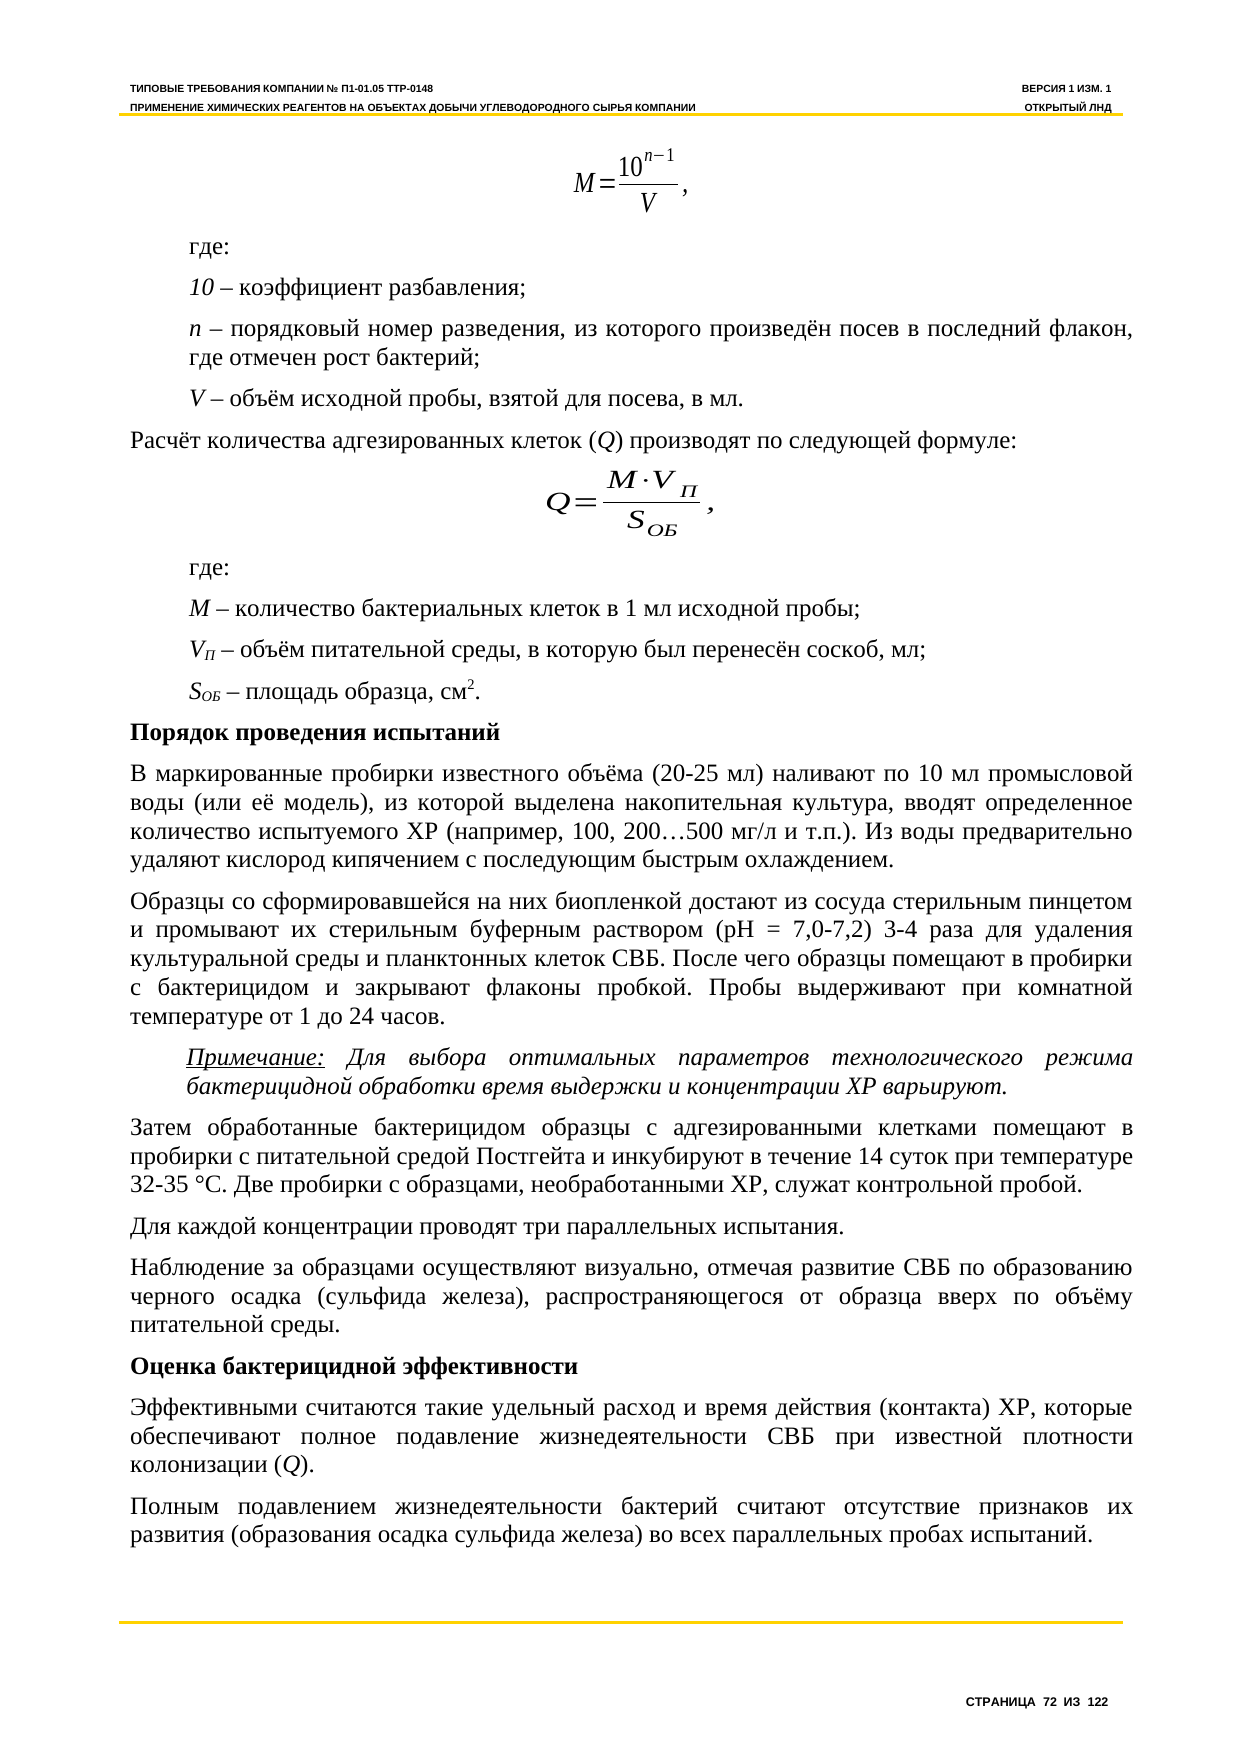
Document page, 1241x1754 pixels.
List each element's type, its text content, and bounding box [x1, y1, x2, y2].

text В маркированные пробирки известного объёма (20-25 мл) наливают по 10 мл промысловой воды (или её модель), из которой выделена накопительная культура, вводят определенное количество испытуемого ХР (например, 100, 200…500 мг/л и т.п.). Из воды предварительно удаляют кислород кипячением с последующим быстрым охлаждением. [130, 758, 1134, 873]
text Эффективными считаются такие удельный расход и время действия (контакта) ХР, которые обеспечивают полное подавление жизнедеятельности СВБ при известной плотности колонизации (Q). [130, 1392, 1134, 1478]
text V – объём исходной пробы, взятой для посева, в мл. [189, 383, 1134, 412]
text Примечание: Для выбора оптимальных параметров технологического режима бактерицидной обработки время выдержки и концентрации ХР варьируют. [186, 1042, 1134, 1099]
text М – количество бактериальных клеток в 1 мл исходной пробы; [189, 593, 1134, 622]
text Для каждой концентрации проводят три параллельных испытания. [130, 1211, 1134, 1239]
text Образцы со сформировавшейся на них биопленкой достают из сосуда стерильным пинцетом и промывают их стерильным буферным раствором (рН = 7,0-7,2) 3-4 раза для удаления культуральной среды и планктонных клеток СВБ. После чего образцы помещают в пробирки с бактерицидом и закрывают флаконы пробкой. Пробы выдерживают при комнатной температуре от 1 до 24 часов. [130, 886, 1134, 1029]
text Расчёт количества адгезированных клеток (Q) производят по следующей формуле: [130, 425, 1134, 453]
text SОБ – площадь образца, см2. [189, 676, 1134, 704]
text n – порядковый номер разведения, из которого произведён посев в последний флакон, где отмечен рост бактерий; [189, 313, 1134, 371]
text Затем обработанные бактерицидом образцы с адгезированными клетками помещают в пробирки с питательной средой Постгейта и инкубируют в течение 14 суток при температуре 32-35 °C. Две пробирки с образцами, необработанными ХР, служат контрольной пробой. [130, 1112, 1134, 1198]
text 10 – коэффициент разбавления; [189, 272, 1134, 301]
text VП – объём питательной среды, в которую был перенесён соскоб, мл; [189, 634, 1134, 663]
text Наблюдение за образцами осуществляют визуально, отмечая развитие СВБ по образованию черного осадка (сульфида железа), распространяющегося от образца вверх по объёму питательной среды. [130, 1252, 1134, 1338]
text где: [189, 552, 1134, 581]
text Оценка бактерицидной эффективности [130, 1351, 1134, 1379]
text Полным подавлением жизнедеятельности бактерий считают отсутствие признаков их развития (образования осадка сульфида железа) во всех параллельных пробах испытаний. [130, 1491, 1134, 1548]
text где: [189, 231, 1134, 260]
text Порядок проведения испытаний [130, 717, 1134, 746]
